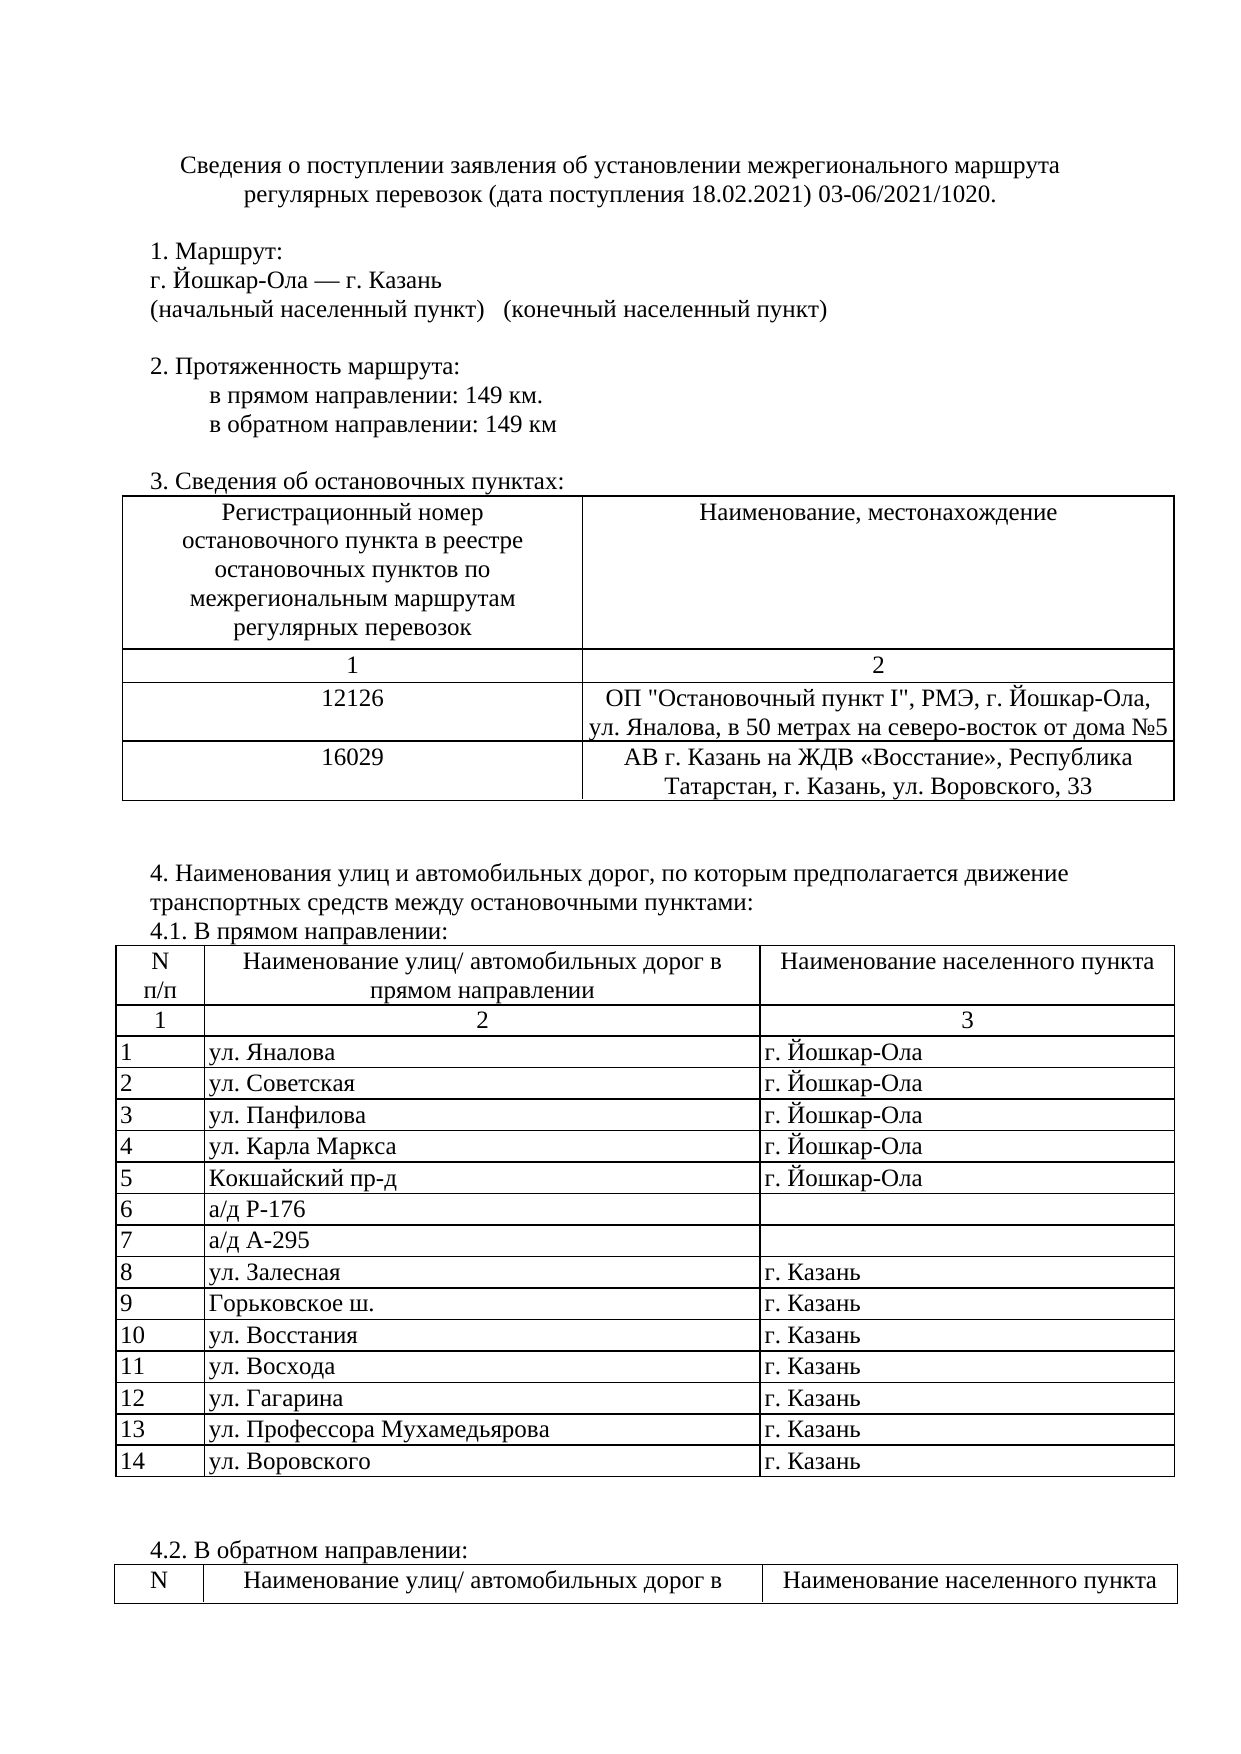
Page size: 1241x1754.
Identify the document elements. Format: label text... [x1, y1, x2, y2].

table_header N п/п [117, 946, 204, 1004]
text 1. Маршрут: [150, 236, 1090, 265]
table_cell ул. Восхода [205, 1352, 759, 1381]
table_cell ул. Залесная [205, 1257, 759, 1287]
table_cell 14 [117, 1446, 204, 1476]
table_header Наименование населенного пункта [761, 946, 1174, 1004]
table_cell 1 [123, 650, 582, 681]
table_cell г. Казань [761, 1320, 1174, 1350]
table_cell г. Йошкар-Ола [761, 1068, 1174, 1098]
text 3. Сведения об остановочных пунктах: [150, 466, 1090, 495]
table_cell ул. Карла Маркса [205, 1131, 759, 1161]
text 2. Протяженность маршрута: [150, 351, 1090, 380]
table_cell а/д А-295 [205, 1226, 759, 1256]
table_cell 3 [761, 1006, 1174, 1035]
table_cell г. Йошкар-Ола [761, 1131, 1174, 1161]
table_header Наименование улиц/ автомобильных дорог в прямом направлении [205, 946, 759, 1004]
table_cell [761, 1226, 1174, 1256]
table_cell ОП "Остановочный пункт I", РМЭ, г. Йошкар-Ола, ул. Яналова, в 50 метрах на северо-восток от дома №5 [583, 683, 1173, 740]
table_cell г. Казань [761, 1289, 1174, 1318]
table_cell АВ г. Казань на ЖДВ «Восстание», Республика Татарстан, г. Казань, ул. Воровского, 33 [583, 742, 1173, 799]
table_cell ул. Советская [205, 1068, 759, 1098]
table_cell 3 [117, 1100, 204, 1130]
text в прямом направлении: 149 км. [150, 380, 1090, 409]
table_cell ул. Восстания [205, 1320, 759, 1350]
table_cell 11 [117, 1352, 204, 1381]
text в обратном направлении: 149 км [150, 409, 1090, 437]
table_cell г. Казань [761, 1352, 1174, 1381]
table_cell ул. Гагарина [205, 1383, 759, 1413]
table_cell 2 [583, 650, 1173, 681]
table_cell [761, 1194, 1174, 1224]
table_cell г. Казань [761, 1415, 1174, 1444]
table_cell ул. Профессора Мухамедьярова [205, 1415, 759, 1444]
table_cell 7 [117, 1226, 204, 1256]
table_cell 12126 [123, 683, 582, 740]
table_cell 12 [117, 1383, 204, 1413]
table_cell 2 [117, 1068, 204, 1098]
table_header Наименование, местонахождение [583, 497, 1173, 648]
table_cell г. Казань [761, 1257, 1174, 1287]
text 4.2. В обратном направлении: [150, 1535, 1090, 1563]
table_cell г. Казань [761, 1446, 1174, 1476]
text 4.1. В прямом направлении: [150, 916, 1090, 945]
table_cell 4 [117, 1131, 204, 1161]
table_header N п/п [115, 1565, 203, 1602]
table_cell г. Йошкар-Ола [761, 1100, 1174, 1130]
table_cell 8 [117, 1257, 204, 1287]
table_cell 5 [117, 1163, 204, 1193]
text 4. Наименования улиц и автомобильных дорог, по которым предполагается движение транспортных средств между остановочными пунктами: [150, 858, 1090, 916]
table_cell а/д Р-176 [205, 1194, 759, 1224]
table_cell 16029 [123, 742, 582, 799]
table_cell г. Казань [761, 1383, 1174, 1413]
table_cell ул. Панфилова [205, 1100, 759, 1130]
table_cell г. Йошкар-Ола [761, 1037, 1174, 1067]
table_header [204, 1565, 762, 1602]
table_cell 1 [117, 1006, 204, 1035]
table_cell 10 [117, 1320, 204, 1350]
text (начальный населенный пункт) (конечный населенный пункт) [150, 294, 1090, 322]
text г. Йошкар-Ола — г. Казань [150, 265, 1090, 294]
table_cell 13 [117, 1415, 204, 1444]
table_cell 6 [117, 1194, 204, 1224]
table_cell г. Йошкар-Ола [761, 1163, 1174, 1193]
table_cell ул. Воровского [205, 1446, 759, 1476]
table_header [763, 1565, 1177, 1602]
table_cell 2 [205, 1006, 759, 1035]
table_cell 9 [117, 1289, 204, 1318]
table_cell Горьковское ш. [205, 1289, 759, 1318]
text Сведения о поступлении заявления об установлении межрегионального маршрута регулярных перевозок (дата поступления 18.02.2021) 03-06/2021/1020. [150, 150, 1090, 207]
table_cell Кокшайский пр-д [205, 1163, 759, 1193]
table_cell 1 [117, 1037, 204, 1067]
table_header Регистрационный номер остановочного пункта в реестре остановочных пунктов по межрегиональным маршрутам регулярных перевозок [123, 497, 582, 648]
table_cell ул. Яналова [205, 1037, 759, 1067]
